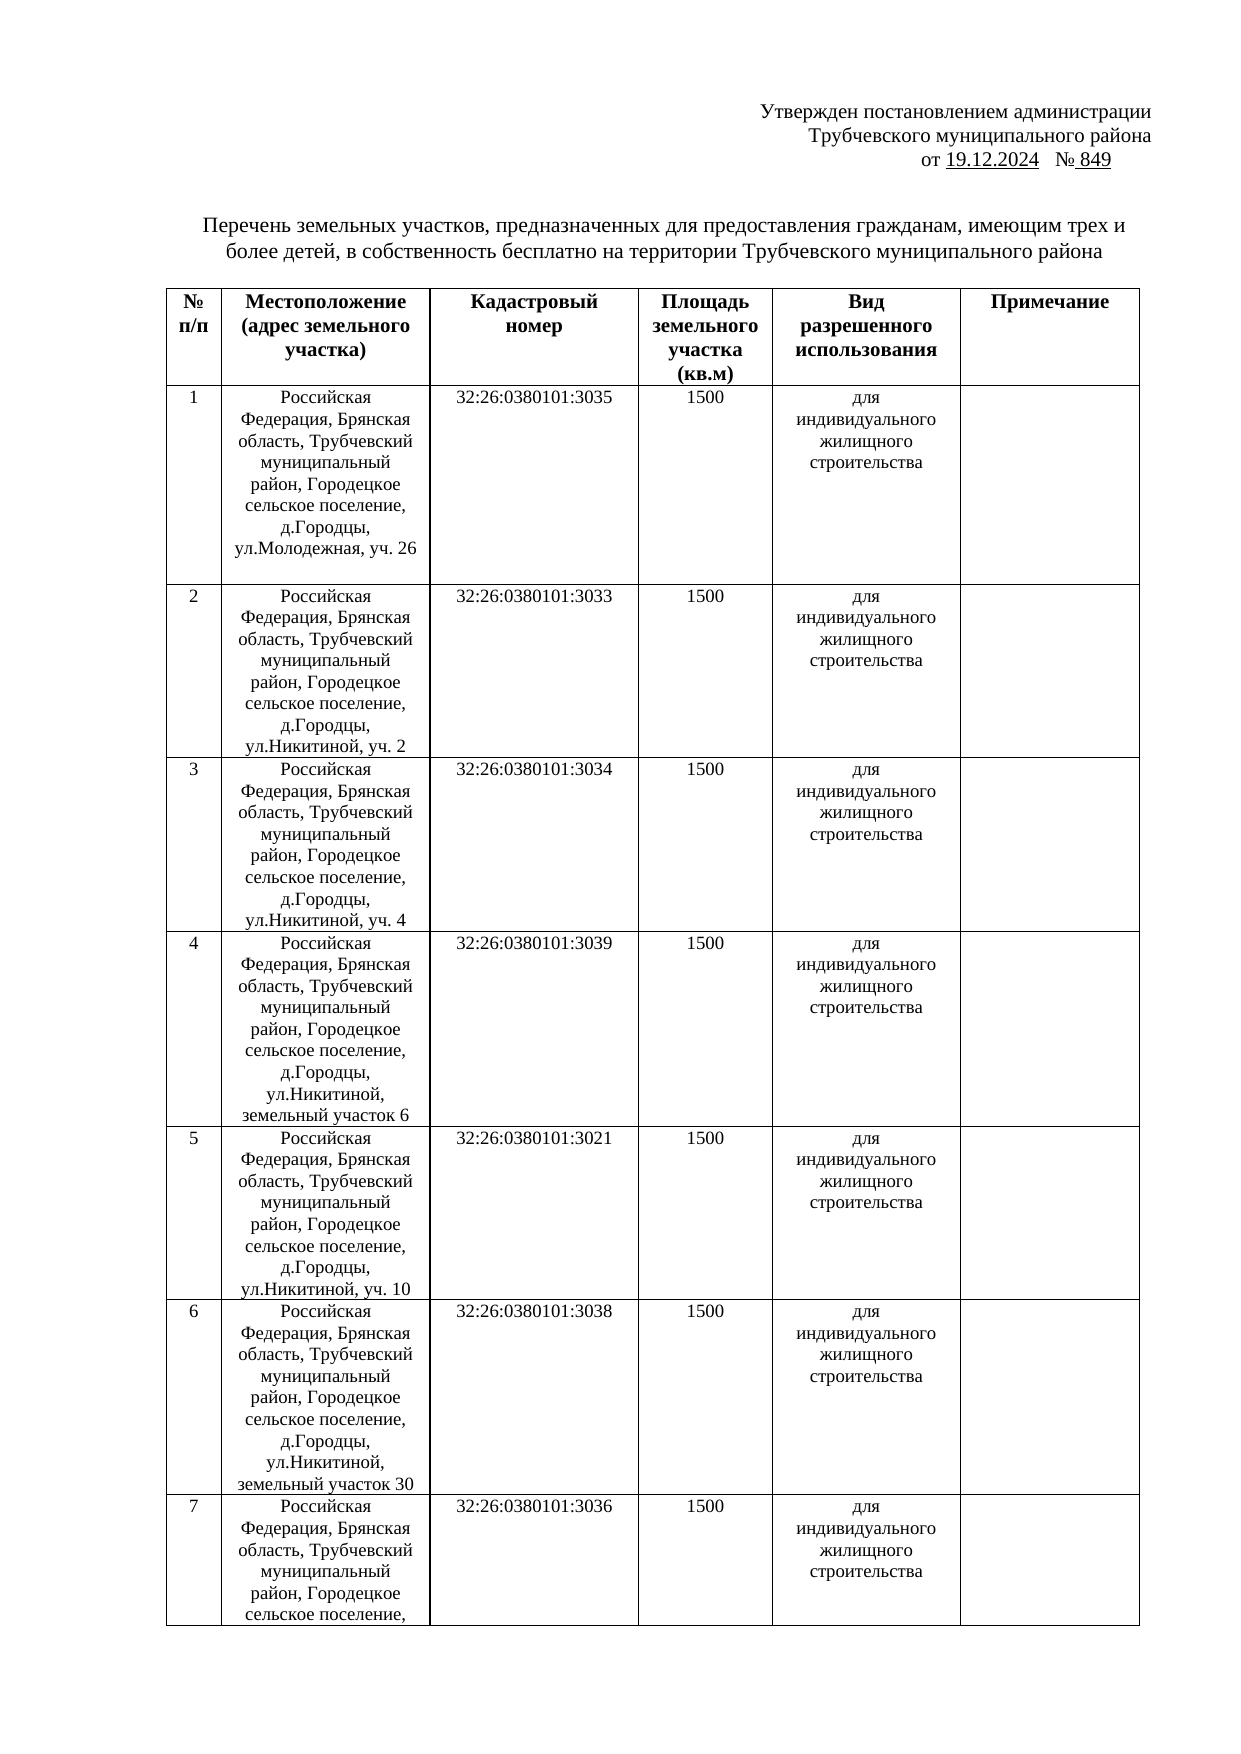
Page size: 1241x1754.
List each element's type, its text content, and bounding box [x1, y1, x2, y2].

table_cell 1500 [639, 1495, 772, 1625]
table_cell Российская Федерация, Брянская область, Трубчевский муниципальный район, Городецкое сельское поселение, д.Городцы, ул.Никитиной, земельный участок 6 [222, 932, 429, 1126]
table_header Площадь земельного участка (кв.м) [639, 289, 772, 385]
table_header Вид разрешенного использования [773, 289, 960, 385]
table_header Кадастровый номер [431, 289, 638, 385]
table_cell для индивидуального жилищного строительства [773, 1300, 960, 1494]
text от 19.12.2024 № 849 [177, 147, 1152, 171]
table_cell 6 [167, 1300, 221, 1494]
table_cell Российская Федерация, Брянская область, Трубчевский муниципальный район, Городецкое сельское поселение, д.Городцы, ул.Никитиной, уч. 2 [222, 585, 429, 757]
table_cell 1500 [639, 386, 772, 583]
table_cell для индивидуального жилищного строительства [773, 1127, 960, 1299]
table_cell 4 [167, 932, 221, 1126]
table_cell 32:26:0380101:3035 [431, 386, 638, 583]
table_header Примечание [961, 289, 1139, 385]
table_cell [961, 1127, 1139, 1299]
text Перечень земельных участков, предназначенных для предоставления гражданам, имеющим трех и более детей, в собственность бесплатно на территории Трубчевского муниципального района [177, 212, 1152, 263]
text Трубчевского муниципального района [177, 123, 1152, 147]
table_cell Российская Федерация, Брянская область, Трубчевский муниципальный район, Городецкое сельское поселение, д.Городцы, ул.Никитиной, уч. 10 [222, 1127, 429, 1299]
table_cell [773, 1495, 960, 1625]
table_cell 1500 [639, 1127, 772, 1299]
table_cell 32:26:0380101:3021 [431, 1127, 638, 1299]
table_cell Российская Федерация, Брянская область, Трубчевский муниципальный район, Городецкое сельское поселение, д.Городцы, ул.Никитиной, уч. 4 [222, 758, 429, 931]
table_cell 1500 [639, 758, 772, 931]
table_cell 2 [167, 585, 221, 757]
table_cell [961, 1300, 1139, 1494]
table_cell 32:26:0380101:3038 [431, 1300, 638, 1494]
table_cell 32:26:0380101:3036 [431, 1495, 638, 1625]
table_cell для индивидуального жилищного строительства [773, 932, 960, 1126]
table_cell 32:26:0380101:3033 [431, 585, 638, 757]
table_cell 5 [167, 1127, 221, 1299]
table_cell 1500 [639, 1300, 772, 1494]
table_cell [961, 932, 1139, 1126]
table_cell Российская Федерация, Брянская область, Трубчевский муниципальный район, Городецкое сельское поселение, д.Городцы, ул.Никитиной, земельный участок 30 [222, 1300, 429, 1494]
table_cell 1500 [639, 932, 772, 1126]
table_cell [961, 758, 1139, 931]
table_header № п/п [167, 289, 221, 385]
table_cell 7 [167, 1495, 221, 1625]
table_cell Российская Федерация, Брянская область, Трубчевский муниципальный район, Городецкое сельское поселение, д.Городцы, ул.Молодежная, уч. 26 [222, 386, 429, 583]
table_cell для индивидуального жилищного строительства [773, 386, 960, 583]
table_cell 32:26:0380101:3034 [431, 758, 638, 931]
table_cell для индивидуального жилищного строительства [773, 585, 960, 757]
text Утвержден постановлением администрации [177, 99, 1152, 123]
table_cell 1500 [639, 585, 772, 757]
table_cell [961, 1495, 1139, 1625]
table_cell 1 [167, 386, 221, 583]
table_header Местоположение (адрес земельного участка) [222, 289, 429, 385]
table_cell 3 [167, 758, 221, 931]
table_cell [961, 585, 1139, 757]
table_cell 32:26:0380101:3039 [431, 932, 638, 1126]
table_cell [222, 1495, 429, 1625]
table_cell [961, 386, 1139, 583]
table_cell для индивидуального жилищного строительства [773, 758, 960, 931]
